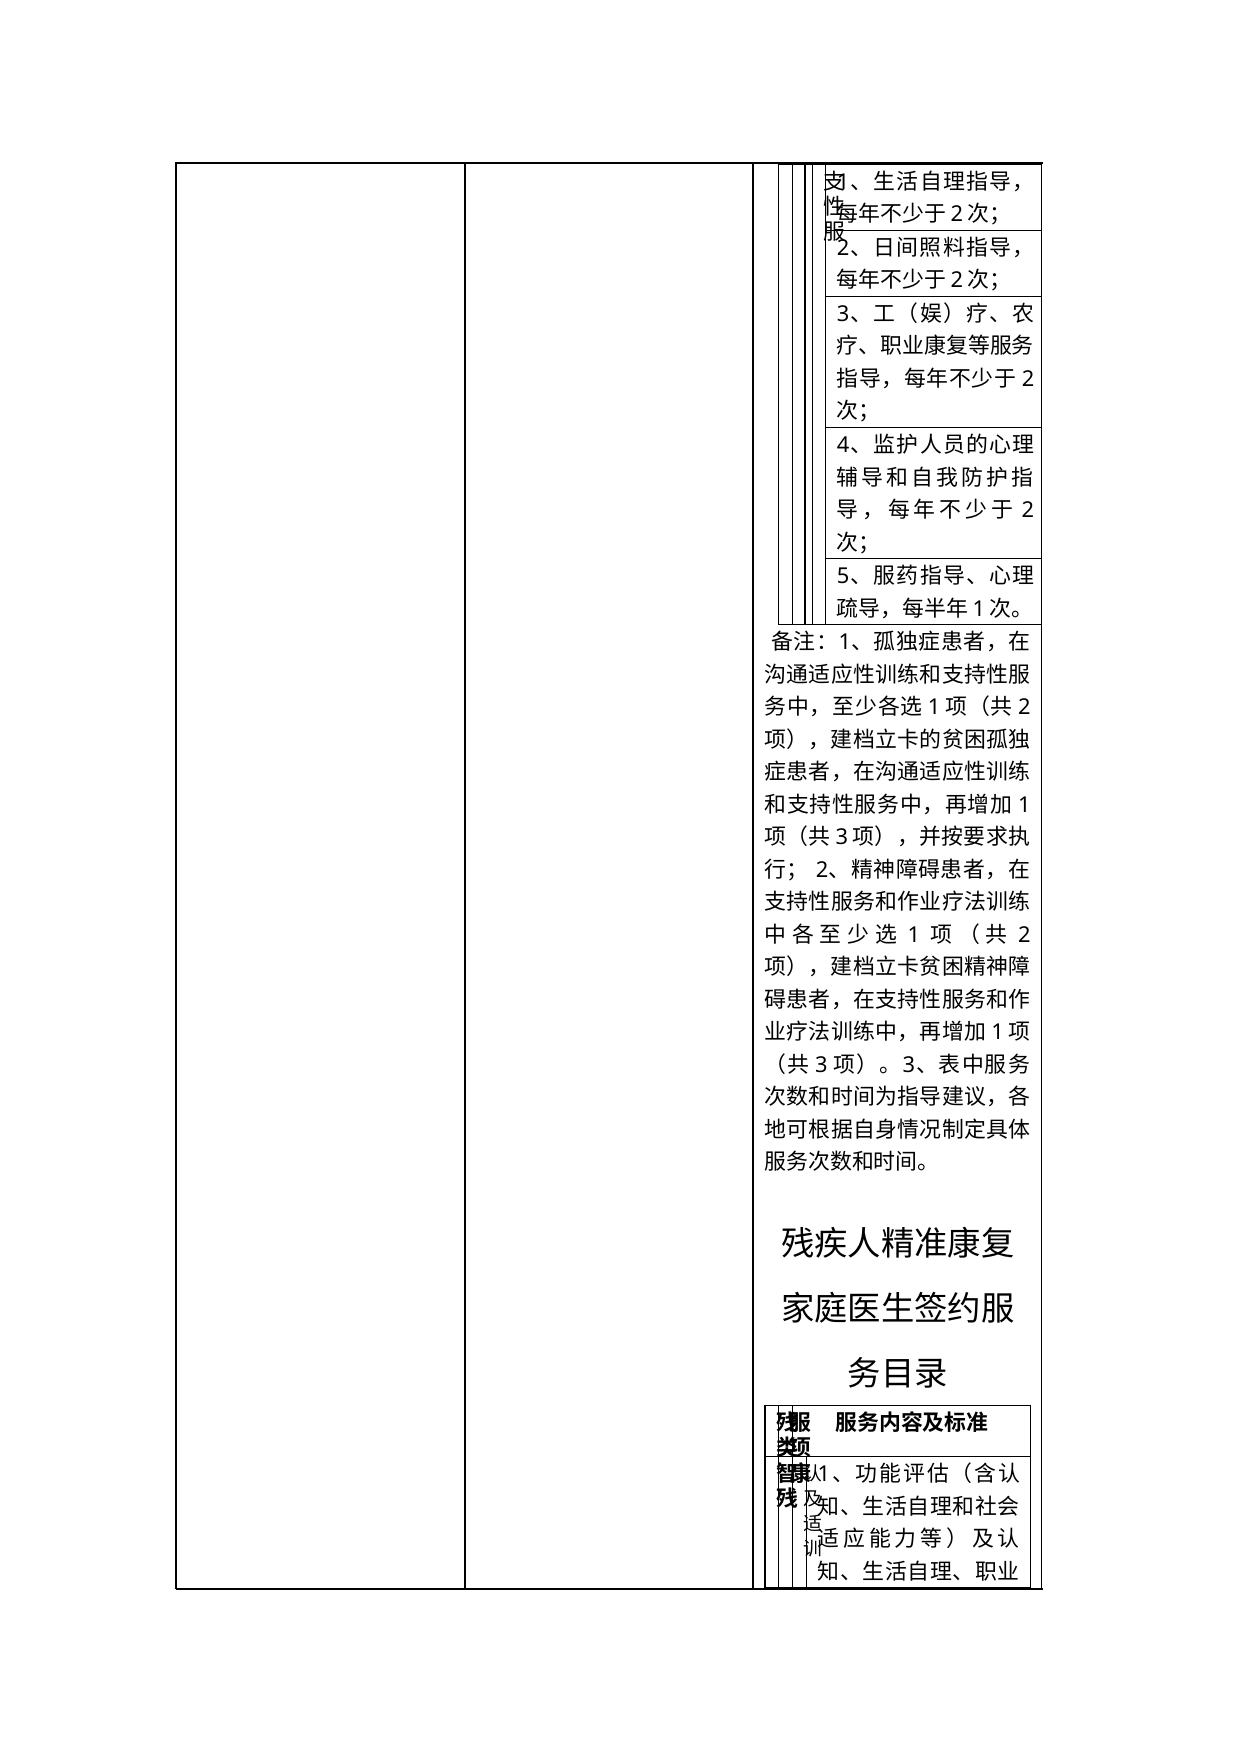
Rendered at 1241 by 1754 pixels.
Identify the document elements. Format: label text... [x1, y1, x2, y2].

table_cell 4 [177, 164, 464, 1588]
table_cell [466, 164, 752, 1588]
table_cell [754, 164, 1041, 1588]
